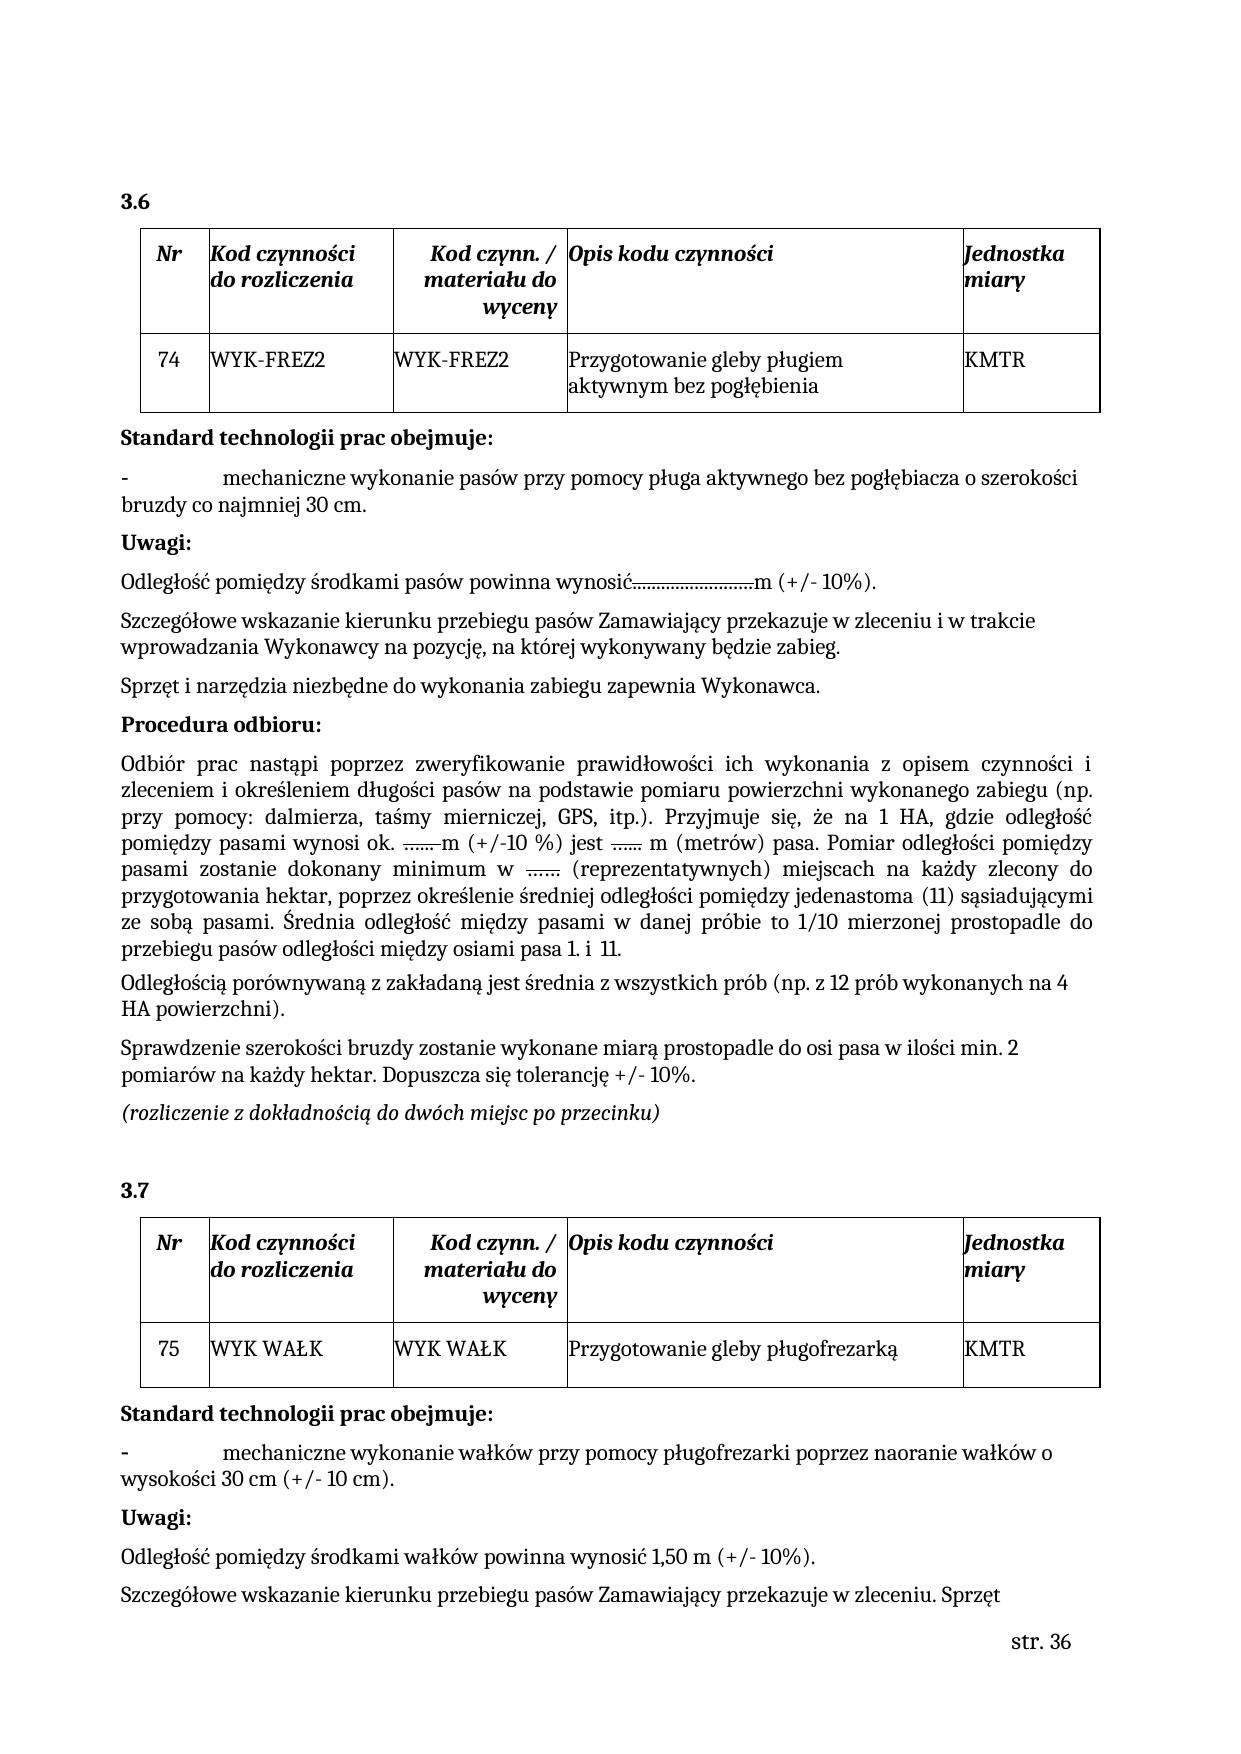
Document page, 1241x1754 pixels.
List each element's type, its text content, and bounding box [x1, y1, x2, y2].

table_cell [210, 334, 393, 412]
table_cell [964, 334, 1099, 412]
text Odbiór prac nastąpi poprzez zweryfikowanie prawidłowości ich wykonania z opisem czynności i zleceniem i określeniem długości pasów na podstawie pomiaru powierzchni wykonanego zabiegu (np. przy pomocy: dalmierza, taśmy mierniczej, GPS, itp.). Przyjmuje się, że na 1 HA, gdzie odległość pomiędzy pasami wynosi ok. …... m (+/-10 %) jest …... m (metrów) pasa. Pomiar odległości pomiędzy pasami zostanie dokonany minimum w …… (reprezentatywnych) miejscach na każdy zlecony do przygotowania hektar, poprzez określenie średniej odległości pomiędzy jedenastoma (11) sąsiadującymi ze sobą pasami. Średnia odległość między pasami w danej próbie to 1/10 mierzonej prostopadle do przebiegu pasów odległości między osiami pasa 1. i 11. [121, 751, 1093, 962]
text Uwagi: [121, 1504, 1119, 1531]
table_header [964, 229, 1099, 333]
text 3.7 [121, 1178, 1119, 1204]
text Standard technologii prac obejmuje: [121, 1401, 1119, 1427]
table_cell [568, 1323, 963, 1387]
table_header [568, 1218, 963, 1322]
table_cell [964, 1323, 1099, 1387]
text Odległość pomiędzy środkami pasów powinna wynosić m (+/- 10%). [121, 569, 1119, 595]
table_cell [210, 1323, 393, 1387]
text Procedura odbioru: [121, 712, 1119, 738]
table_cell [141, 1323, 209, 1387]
text  mechaniczne wykonanie wałków przy pomocy pługofrezarki poprzez naoranie wałków o wysokości 30 cm (+/- 10 cm). [121, 1439, 1093, 1492]
text Odległością porównywaną z zakładaną jest średnia z wszystkich prób (np. z 12 prób wykonanych na 4 HA powierzchni). [121, 970, 1100, 1022]
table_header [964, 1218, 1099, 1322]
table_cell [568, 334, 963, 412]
text Standard technologii prac obejmuje: [121, 425, 1119, 452]
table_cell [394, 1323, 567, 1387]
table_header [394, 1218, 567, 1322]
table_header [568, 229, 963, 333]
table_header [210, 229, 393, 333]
text Szczegółowe wskazanie kierunku przebiegu pasów Zamawiający przekazuje w zleceniu i w trakcie wprowadzania Wykonawcy na pozycję, na której wykonywany będzie zabieg. [121, 608, 1093, 661]
text Uwagi: [121, 530, 1119, 556]
text 3.6 [121, 189, 1119, 215]
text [121, 1582, 1007, 1609]
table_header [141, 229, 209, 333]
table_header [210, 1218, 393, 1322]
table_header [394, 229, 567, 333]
text Sprawdzenie szerokości bruzdy zostanie wykonane miarą prostopadle do osi pasa w ilości min. 2 pomiarów na każdy hektar. Dopuszcza się tolerancję +/- 10%. [121, 1035, 1119, 1088]
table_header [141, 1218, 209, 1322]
text (rozliczenie z dokładnością do dwóch miejsc po przecinku) [121, 1100, 1119, 1127]
text Odległość pomiędzy środkami wałków powinna wynosić 1,50 m (+/- 10%). [121, 1543, 1119, 1570]
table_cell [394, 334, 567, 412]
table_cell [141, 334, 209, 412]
text - mechaniczne wykonanie pasów przy pomocy pługa aktywnego bez pogłębiacza o szerokości bruzdy co najmniej 30 cm. [121, 464, 1093, 518]
text Sprzęt i narzędzia niezbędne do wykonania zabiegu zapewnia Wykonawca. [121, 673, 1119, 699]
